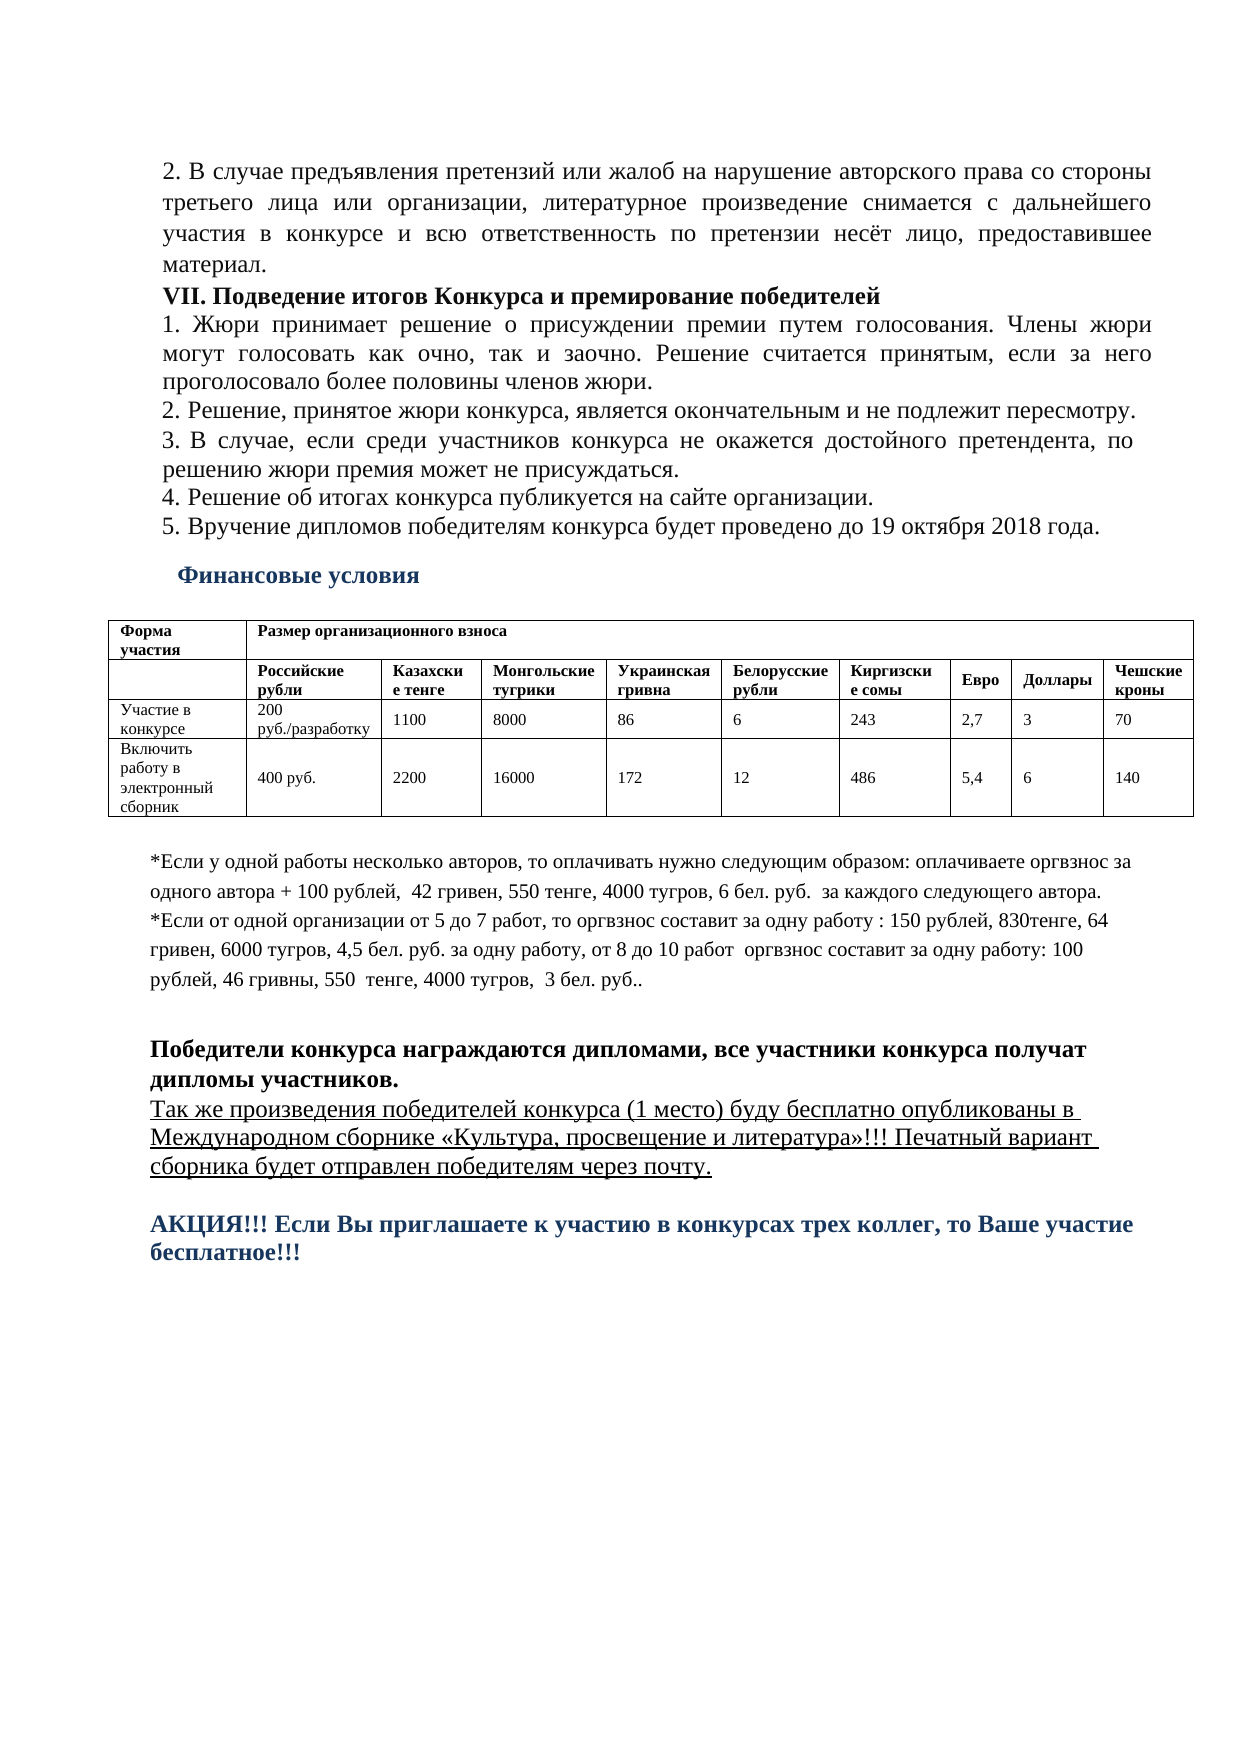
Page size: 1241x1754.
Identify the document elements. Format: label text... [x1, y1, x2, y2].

table_cell [109, 660, 246, 699]
table_cell 5,4 [951, 739, 1011, 816]
table_cell Монгольские тугрики [482, 660, 606, 699]
table_cell 243 [840, 700, 950, 738]
table_cell 172 [607, 739, 721, 816]
table_cell Доллары [1012, 660, 1103, 699]
text Финансовые условия [177, 561, 1153, 589]
table_cell 2,7 [951, 700, 1011, 738]
list Вручение дипломов победителям конкурса будет проведено до 19 октября 2018 года. [162, 511, 1153, 540]
table_cell 2200 [382, 739, 481, 816]
table_cell Киргизские сомы [840, 660, 950, 699]
list Жюри принимает решение о присуждении премии путем голосования. Члены жюри могут голосовать как очно, так и заочно. Решение считается принятым, если за него проголосовало более половины членов жюри. [162, 310, 1153, 395]
table_cell 3 [1012, 700, 1103, 738]
table_cell 140 [1104, 739, 1193, 816]
text *Если от одной организации от 5 до 7 работ, то оргвзнос составит за одну работу : 150 рублей, 830тенге, 64 гривен, 6000 тугров, 4,5 бел. руб. за одну работу, от 8 до 10 работ оргвзнос составит за одну работу: 100 рублей, 46 гривны, 550 тенге, 4000 тугров, 3 бел. руб.. [150, 904, 1153, 992]
table_cell 12 [722, 739, 839, 816]
table_cell 200 руб./разработку [247, 700, 381, 738]
list Решение об итогах конкурса публикуется на сайте организации. [162, 483, 1153, 511]
text Так же произведения победителей конкурса (1 место) буду бесплатно опубликованы в Международном сборнике «Культура, просвещение и литература»!!! Печатный вариант сборника будет отправлен победителям через почту. [150, 1094, 1153, 1180]
table_cell 486 [840, 739, 950, 816]
table_cell 70 [1104, 700, 1193, 738]
text АКЦИЯ!!! Если Вы приглашаете к участию в конкурсах трех коллег, то Ваше участие бесплатное!!! [150, 1209, 1153, 1266]
text 2. В случае предъявления претензий или жалоб на нарушение авторского права со стороны третьего лица или организации, литературное произведение снимается с дальнейшего участия в конкурсе и всю ответственность по претензии несёт лицо, предоставившее материал. [162, 156, 1153, 278]
table_header Форма участия [109, 621, 246, 659]
table_cell Белорусские рубли [722, 660, 839, 699]
table_cell Российские рубли [247, 660, 381, 699]
table_cell 8000 [482, 700, 606, 738]
table_cell 6 [722, 700, 839, 738]
table_cell 16000 [482, 739, 606, 816]
list В случае, если среди участников конкурса не окажется достойного претендента, по решению жюри премия может не присуждаться. [162, 426, 1134, 483]
text VII. Подведение итогов Конкурса и премирование победителей [162, 281, 1153, 310]
text Победители конкурса награждаются дипломами, все участники конкурса получат дипломы участников. [150, 1033, 1153, 1094]
table_cell Чешские кроны [1104, 660, 1193, 699]
table_cell Украинская гривна [607, 660, 721, 699]
table_cell 86 [607, 700, 721, 738]
table_cell Казахские тенге [382, 660, 481, 699]
list Решение, принятое жюри конкурса, является окончательным и не подлежит пересмотру. [162, 395, 1153, 424]
table_cell Участие в конкурсе [109, 700, 246, 738]
table_header Размер организационного взноса [247, 621, 1193, 659]
table_cell 1100 [382, 700, 481, 738]
table_cell Включить работу в электронный сборник [109, 739, 246, 816]
table_cell Евро [951, 660, 1011, 699]
table_cell 400 руб. [247, 739, 381, 816]
table_cell 6 [1012, 739, 1103, 816]
text *Если у одной работы несколько авторов, то оплачивать нужно следующим образом: оплачиваете оргвзнос за одного автора + 100 рублей, 42 гривен, 550 тенге, 4000 тугров, 6 бел. руб. за каждого следующего автора. [150, 846, 1153, 904]
